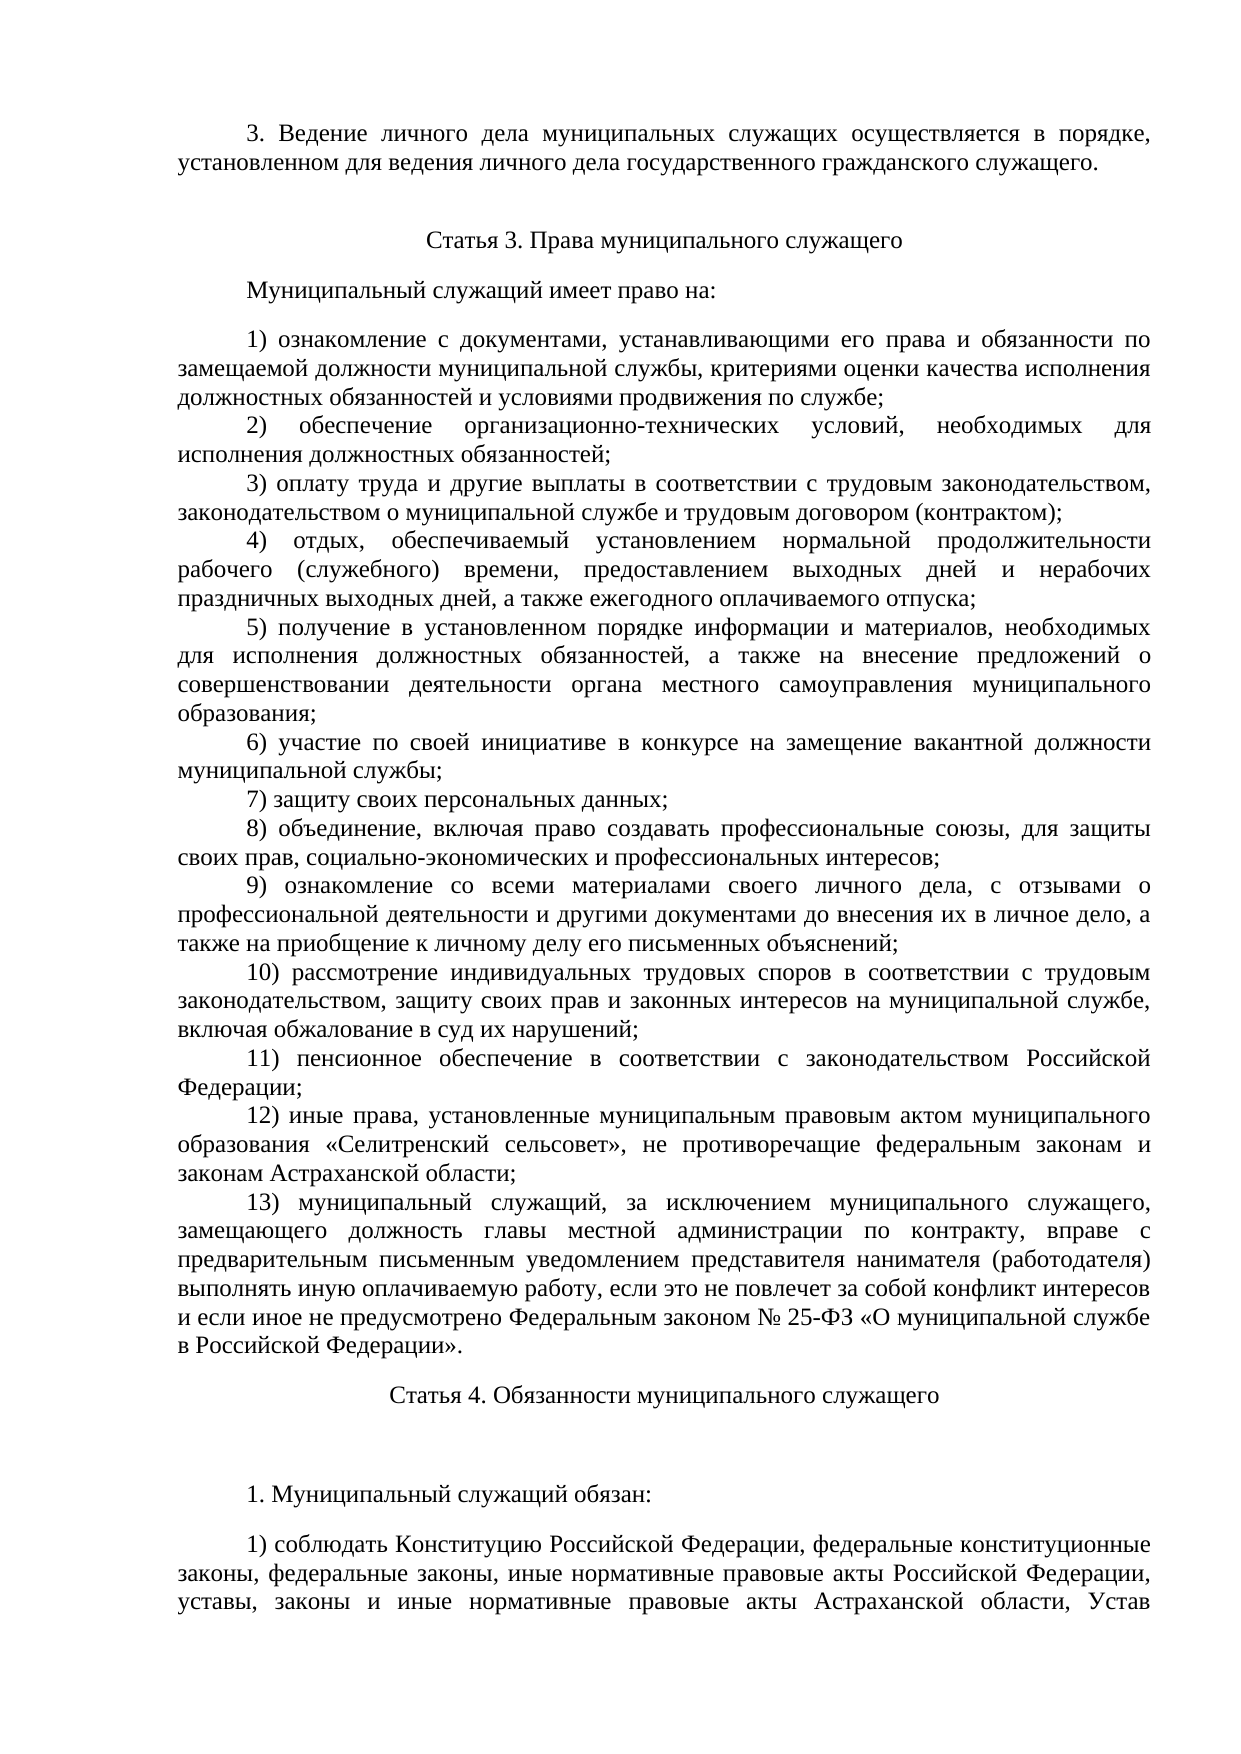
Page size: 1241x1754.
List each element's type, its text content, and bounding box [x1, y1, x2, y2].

text 13) муниципальный служащий, за исключением муниципального служащего, замещающего должность главы местной администрации по контракту, вправе с предварительным письменным уведомлением представителя нанимателя (работодателя) выполнять иную оплачиваемую работу, если это не повлечет за собой конфликт интересов и если иное не предусмотрено Федеральным законом № 25-ФЗ «О муниципальной службе в Российской Федерации». [177, 1187, 1152, 1359]
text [177, 1529, 1152, 1615]
text 3) оплату труда и другие выплаты в соответствии с трудовым законодательством, законодательством о муниципальной службе и трудовым договором (контрактом); [177, 468, 1152, 526]
text Муниципальный служащий имеет право на: [177, 275, 1152, 303]
text 11) пенсионное обеспечение в соответствии с законодательством Российской Федерации; [177, 1043, 1152, 1101]
text 8) объединение, включая право создавать профессиональные союзы, для защиты своих прав, социально-экономических и профессиональных интересов; [177, 813, 1152, 871]
text Статья 4. Обязанности муниципального служащего [177, 1380, 1152, 1409]
text 5) получение в установленном порядке информации и материалов, необходимых для исполнения должностных обязанностей, а также на внесение предложений о совершенствовании деятельности органа местного самоуправления муниципального образования; [177, 612, 1152, 727]
text 6) участие по своей инициативе в конкурсе на замещение вакантной должности муниципальной службы; [177, 727, 1152, 784]
text 10) рассмотрение индивидуальных трудовых споров в соответствии с трудовым законодательством, защиту своих прав и законных интересов на муниципальной службе, включая обжалование в суд их нарушений; [177, 957, 1152, 1043]
text 9) ознакомление со всеми материалами своего личного дела, с отзывами о профессиональной деятельности и другими документами до внесения их в личное дело, а также на приобщение к личному делу его письменных объяснений; [177, 871, 1152, 957]
list Муниципальный служащий обязан: [246, 1479, 1152, 1508]
text 7) защиту своих персональных данных; [177, 784, 1152, 813]
text 4) отдых, обеспечиваемый установлением нормальной продолжительности рабочего (служебного) времени, предоставлением выходных дней и нерабочих праздничных выходных дней, а также ежегодного оплачиваемого отпуска; [177, 526, 1152, 612]
text 1) ознакомление с документами, устанавливающими его права и обязанности по замещаемой должности муниципальной службы, критериями оценки качества исполнения должностных обязанностей и условиями продвижения по службе; [177, 324, 1152, 411]
text 2) обеспечение организационно-технических условий, необходимых для исполнения должностных обязанностей; [177, 411, 1152, 468]
text 3. Ведение личного дела муниципальных служащих осуществляется в порядке, установленном для ведения личного дела государственного гражданского служащего. [177, 118, 1152, 176]
text 12) иные права, установленные муниципальным правовым актом муниципального образования «Селитренский сельсовет», не противоречащие федеральным законам и законам Астраханской области; [177, 1101, 1152, 1187]
text Статья 3. Права муниципального служащего [177, 225, 1152, 254]
